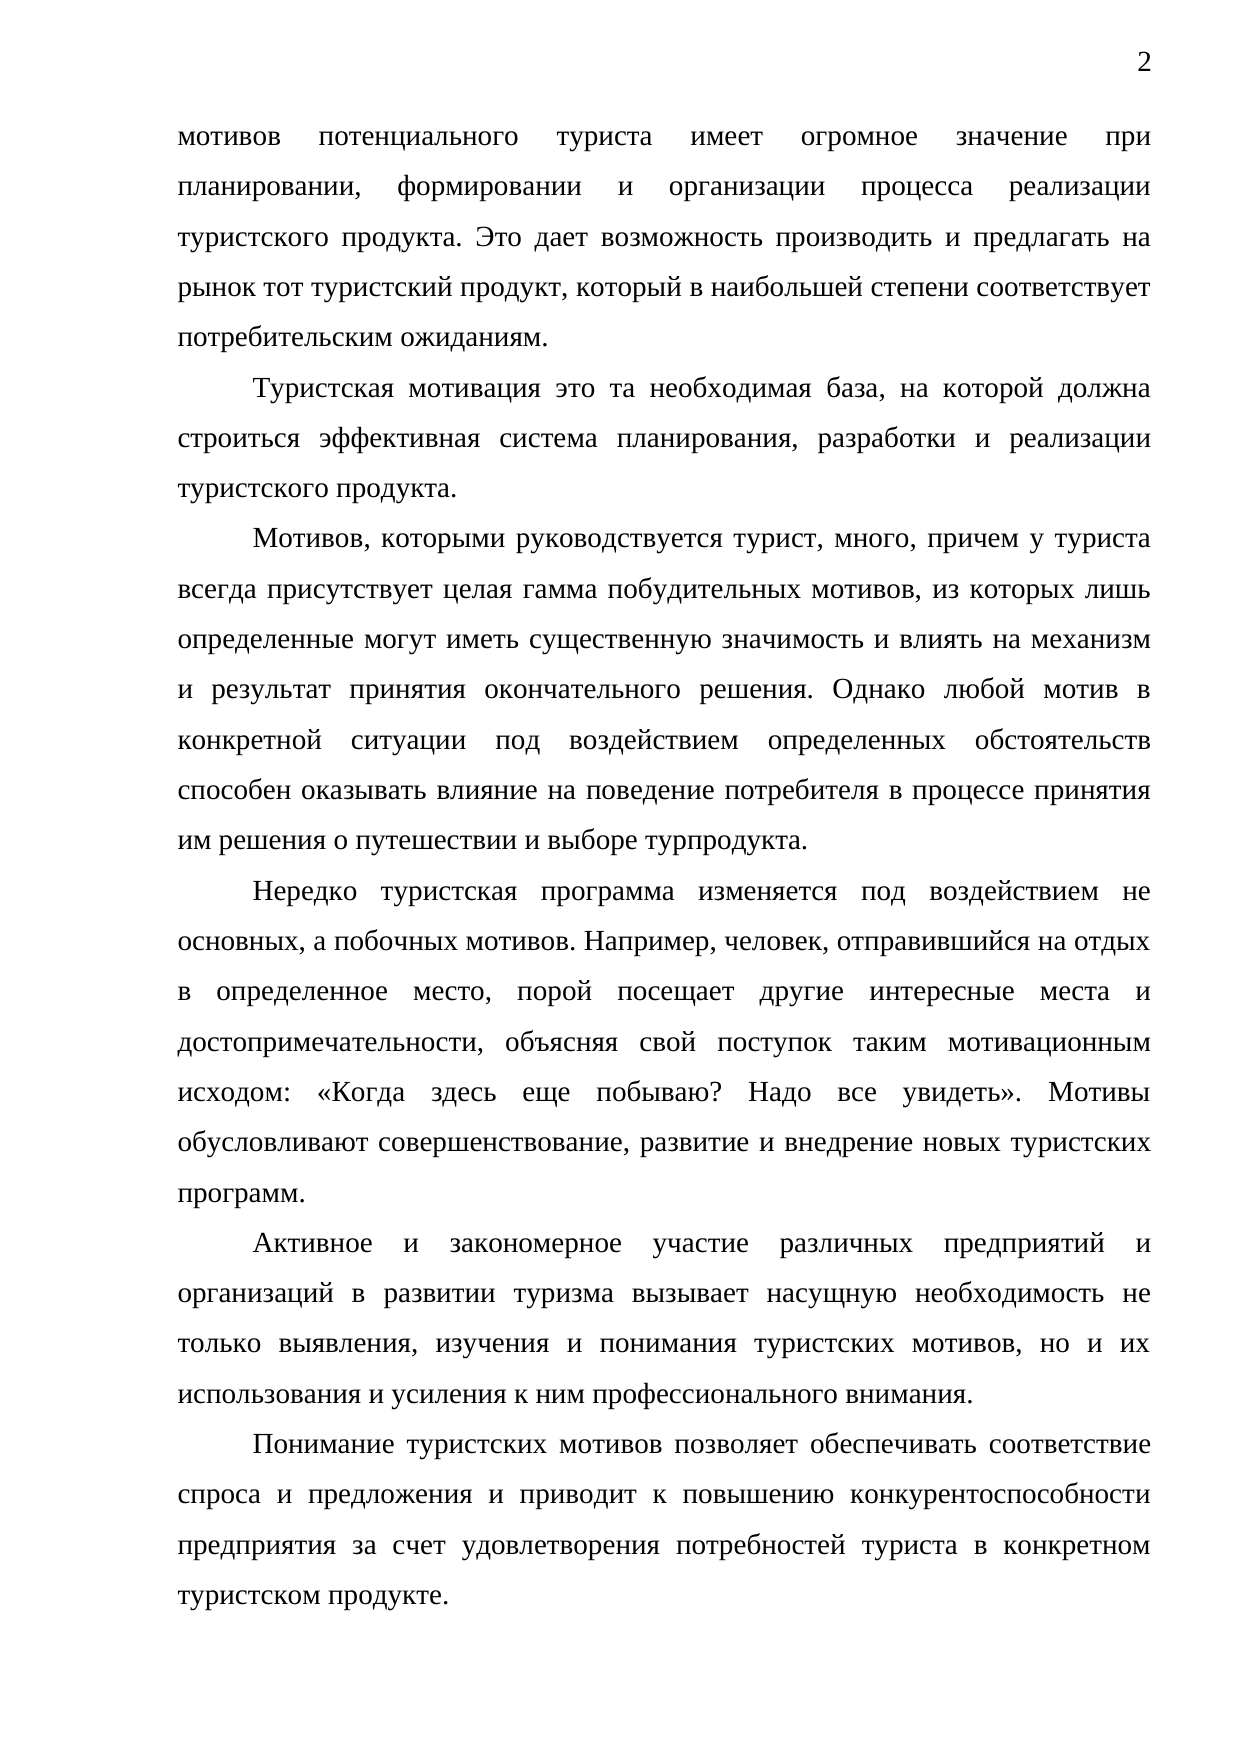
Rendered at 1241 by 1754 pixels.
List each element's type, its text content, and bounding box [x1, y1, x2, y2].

text Нередко туристская программа изменяется под воздействием не основных, а побочных мотивов. Например, человек, отправившийся на отдых в определенное место, порой посещает другие интересные места и достопримечательности, объясняя свой поступок таким мотивационным исходом: «Когда здесь еще побываю? Надо все увидеть». Мотивы обусловливают совершенствование, развитие и внедрение новых туристских программ. [177, 873, 1152, 1208]
text Мотивов, которыми руководствуется турист, много, причем у туриста всегда присутствует целая гамма побудительных мотивов, из которых лишь определенные могут иметь существенную значимость и влиять на механизм и результат принятия окончательного решения. Однако любой мотив в конкретной ситуации под воздействием определенных обстоятельств способен оказывать влияние на поведение потребителя в процессе принятия им решения о путешествии и выборе турпродукта. [177, 521, 1152, 856]
text Активное и закономерное участие различных предприятий и организаций в развитии туризма вызывает насущную необходимость не только выявления, изучения и понимания туристских мотивов, но и их использования и усиления к ним профессионального внимания. [177, 1225, 1152, 1409]
text Туристская мотивация это та необходимая база, на которой должна строиться эффективная система планирования, разработки и реализации туристского продукта. [177, 370, 1152, 504]
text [177, 118, 1152, 353]
text Понимание туристских мотивов позволяет обеспечивать соответствие спроса и предложения и приводит к повышению конкурентоспособности предприятия за счет удовлетворения потребностей туриста в конкретном туристском продукте. [177, 1426, 1152, 1611]
